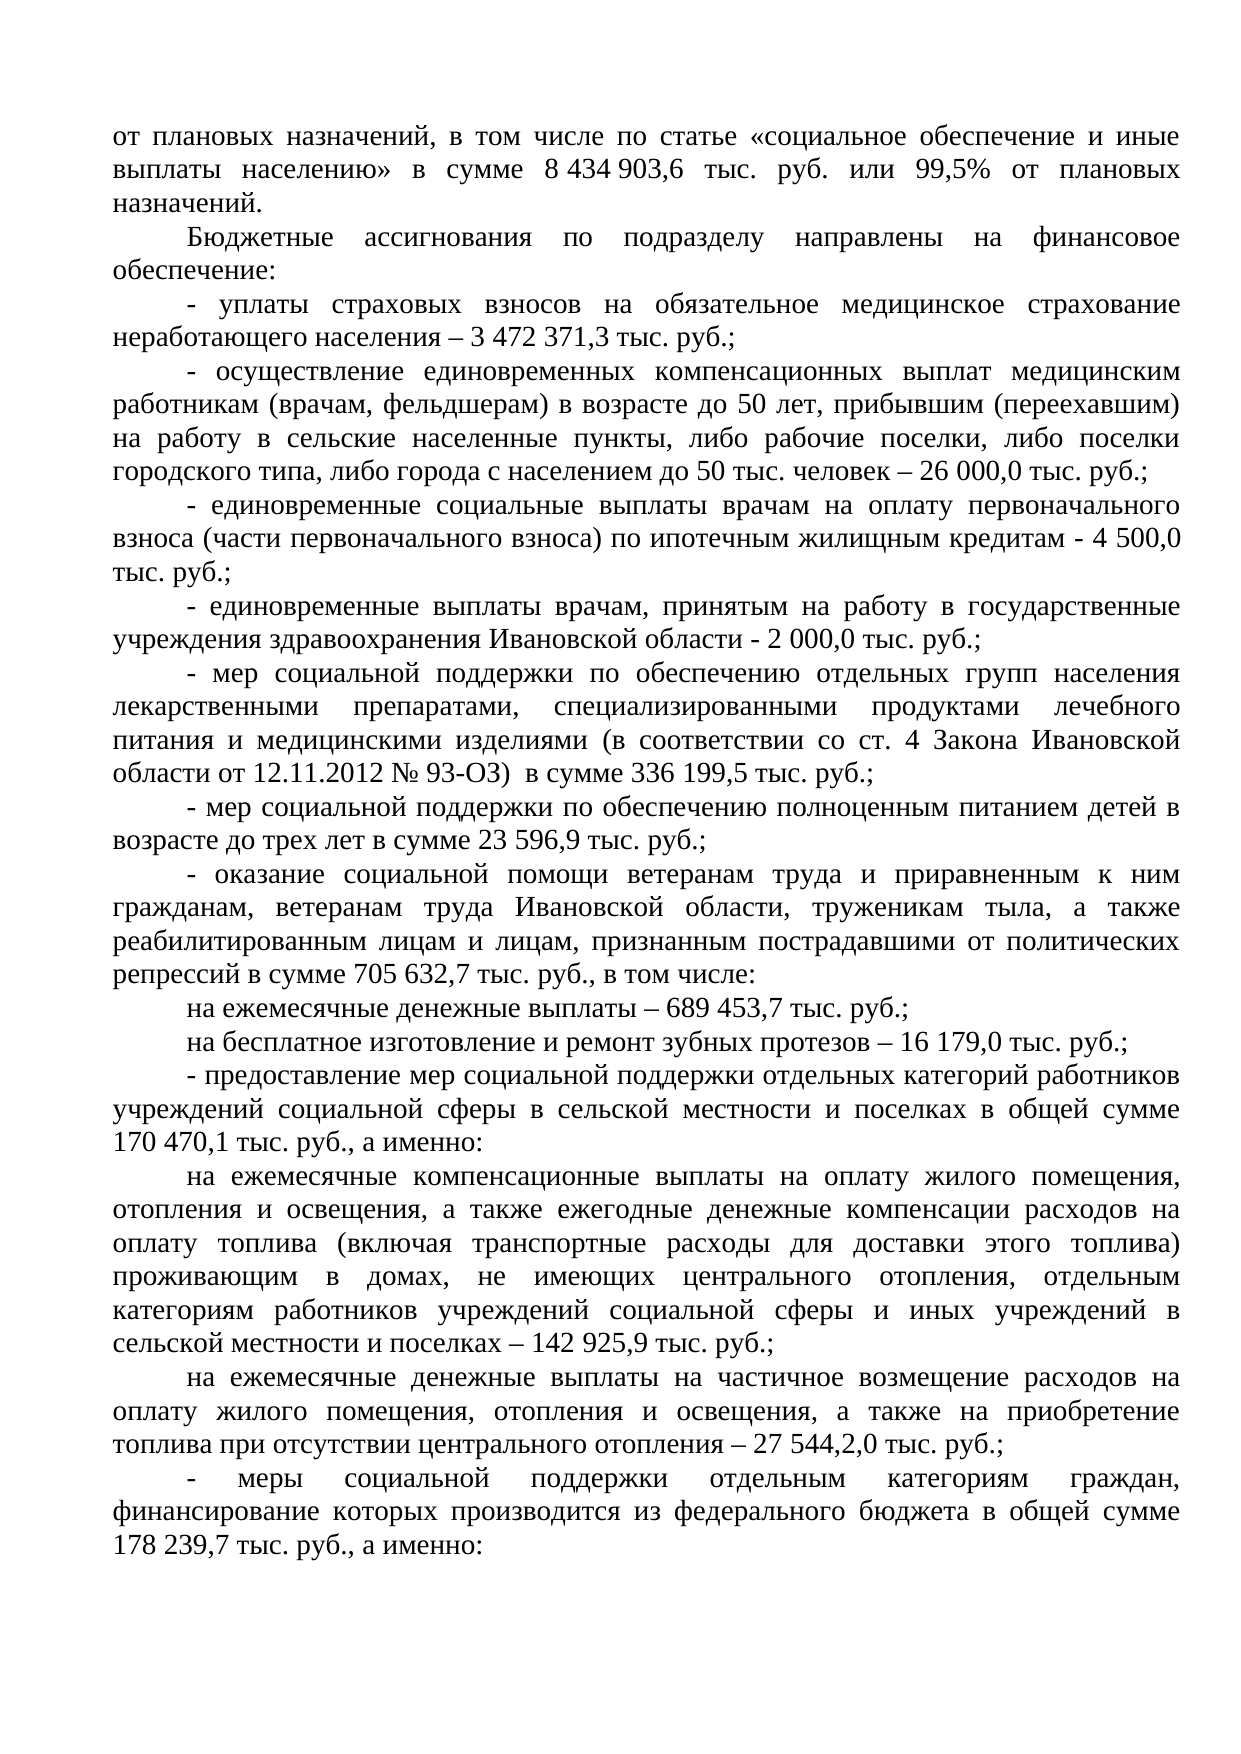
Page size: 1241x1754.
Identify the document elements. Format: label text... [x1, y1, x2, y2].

text - мер социальной поддержки по обеспечению отдельных групп населения лекарственными препаратами, специализированными продуктами лечебного питания и медицинскими изделиями (в соответствии со ст. 4 Закона Ивановской области от 12.11.2012 № 93-ОЗ) в сумме 336 199,5 тыс. руб.; [112, 655, 1181, 789]
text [112, 118, 1181, 219]
text - мер социальной поддержки по обеспечению полноценным питанием детей в возрасте до трех лет в сумме 23 596,9 тыс. руб.; [112, 789, 1181, 856]
text - единовременные выплаты врачам, принятым на работу в государственные учреждения здравоохранения Ивановской области - 2 000,0 тыс. руб.; [112, 588, 1181, 655]
text - предоставление мер социальной поддержки отдельных категорий работников учреждений социальной сферы в сельской местности и поселках в общей сумме 170 470,1 тыс. руб., а именно: [112, 1057, 1181, 1158]
text - меры социальной поддержки отдельным категориям граждан, финансирование которых производится из федерального бюджета в общей сумме 178 239,7 тыс. руб., а именно: [112, 1460, 1181, 1560]
text на бесплатное изготовление и ремонт зубных протезов – 16 179,0 тыс. руб.; [112, 1024, 1181, 1057]
text на ежемесячные компенсационные выплаты на оплату жилого помещения, отопления и освещения, а также ежегодные денежные компенсации расходов на оплату топлива (включая транспортные расходы для доставки этого топлива) проживающим в домах, не имеющих центрального отопления, отдельным категориям работников учреждений социальной сферы и иных учреждений в сельской местности и поселках – 142 925,9 тыс. руб.; [112, 1158, 1181, 1359]
text - единовременные социальные выплаты врачам на оплату первоначального взноса (части первоначального взноса) по ипотечным жилищным кредитам - 4 500,0 тыс. руб.; [112, 487, 1181, 588]
text Бюджетные ассигнования по подразделу направлены на финансовое обеспечение: [112, 219, 1181, 286]
text - уплаты страховых взносов на обязательное медицинское страхование неработающего населения – 3 472 371,3 тыс. руб.; [112, 286, 1181, 353]
text - осуществление единовременных компенсационных выплат медицинским работникам (врачам, фельдшерам) в возрасте до 50 лет, прибывшим (переехавшим) на работу в сельские населенные пункты, либо рабочие поселки, либо поселки городского типа, либо города с населением до 50 тыс. человек – 26 000,0 тыс. руб.; [112, 353, 1181, 487]
text на ежемесячные денежные выплаты – 689 453,7 тыс. руб.; [112, 990, 1181, 1024]
text на ежемесячные денежные выплаты на частичное возмещение расходов на оплату жилого помещения, отопления и освещения, а также на приобретение топлива при отсутствии центрального отопления – 27 544,2,0 тыс. руб.; [112, 1359, 1181, 1460]
text - оказание социальной помощи ветеранам труда и приравненным к ним гражданам, ветеранам труда Ивановской области, труженикам тыла, а также реабилитированным лицам и лицам, признанным пострадавшими от политических репрессий в сумме 705 632,7 тыс. руб., в том числе: [112, 856, 1181, 990]
